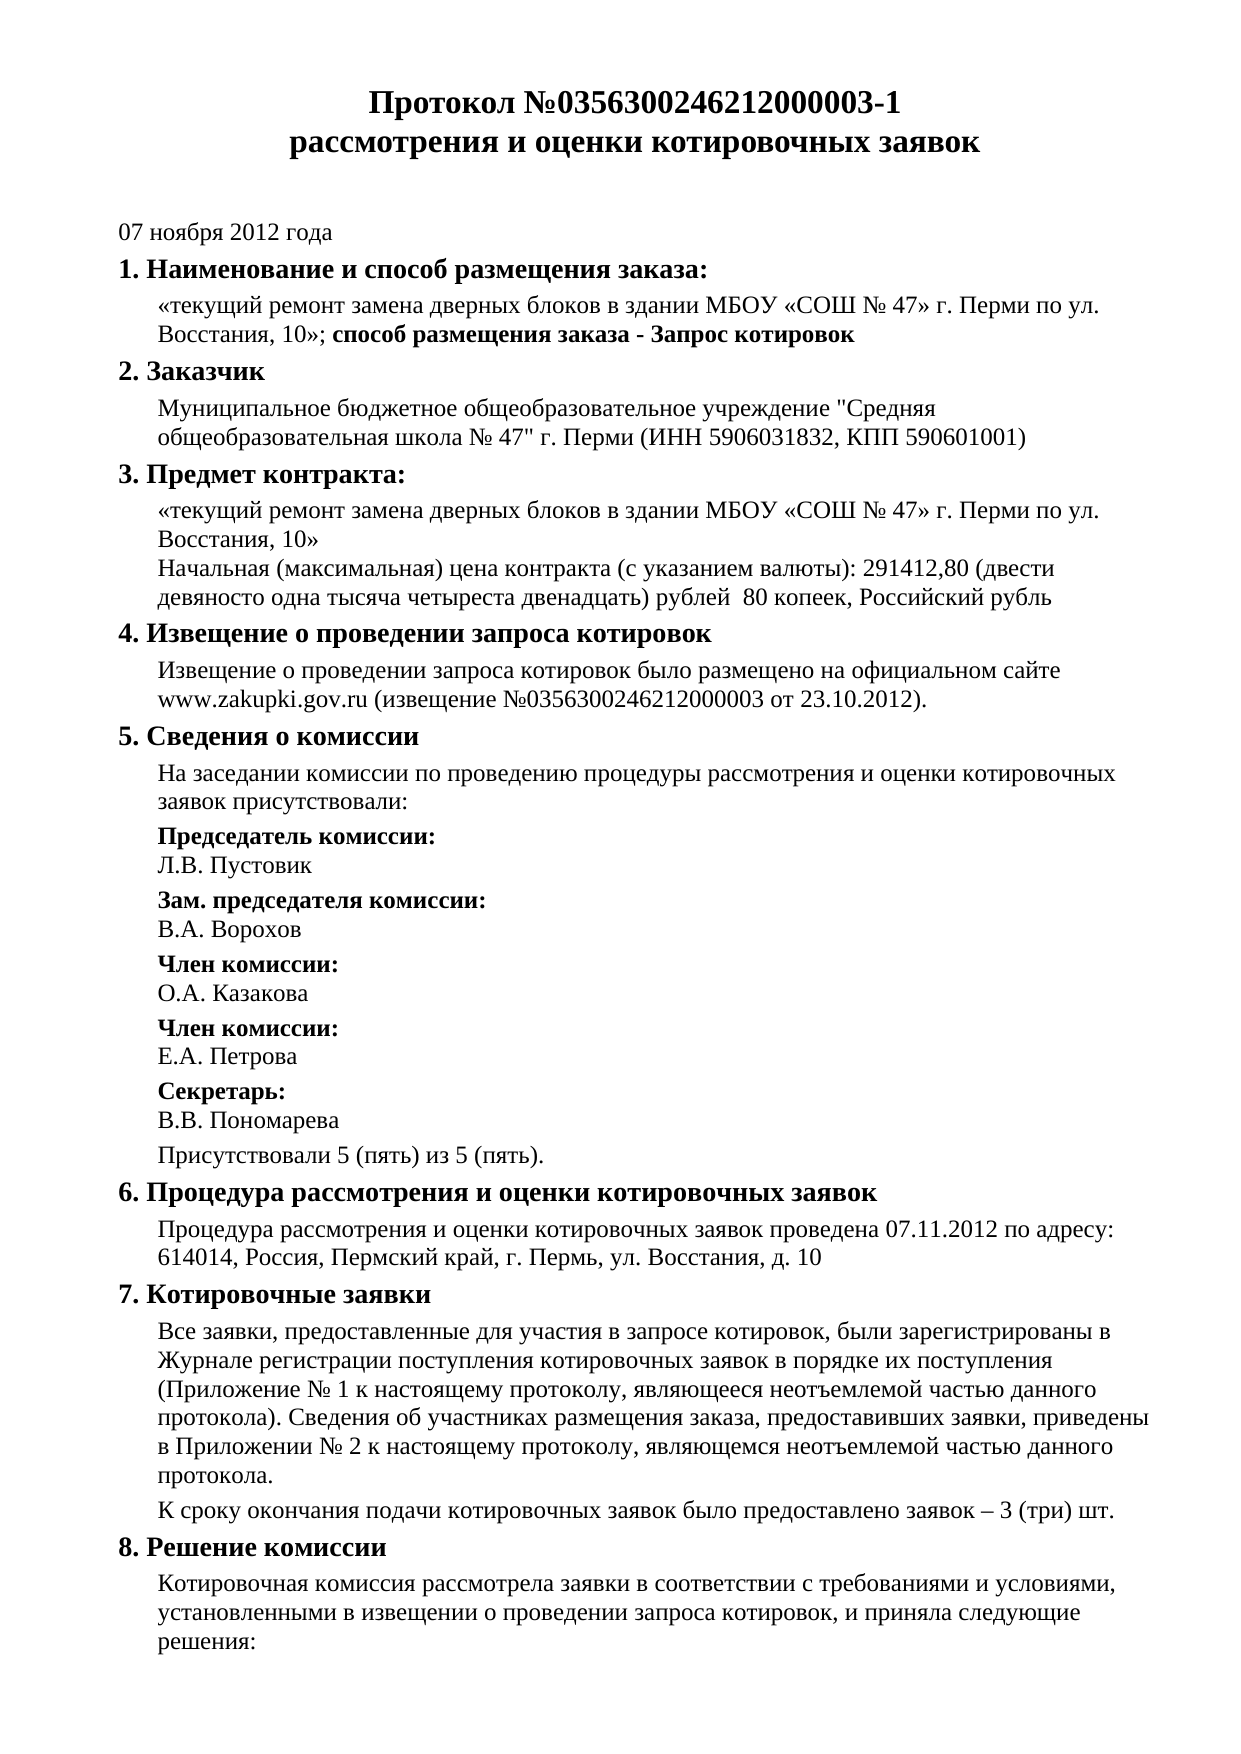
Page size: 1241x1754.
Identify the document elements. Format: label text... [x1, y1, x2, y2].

text Член комиссии: Е.А. Петрова [157, 1013, 1152, 1070]
text 5. Сведения о комиссии [118, 719, 1152, 751]
text На заседании комиссии по проведению процедуры рассмотрения и оценки котировочных заявок присутствовали: [157, 758, 1152, 815]
text «текущий ремонт замена дверных блоков в здании МБОУ «СОШ № 47» г. Перми по ул. Восстания, 10» Начальная (максимальная) цена контракта (с указанием валюты): 291412,80 (двести девяносто одна тысяча четыреста двенадцать) рублей 80 копеек, Российский рубль [157, 495, 1152, 610]
text Процедура рассмотрения и оценки котировочных заявок проведена 07.11.2012 по адресу: 614014, Россия, Пермский край, г. Пермь, ул. Восстания, д. 10 [157, 1214, 1152, 1271]
text Котировочная комиссия рассмотрела заявки в соответствии с требованиями и условиями, установленными в извещении о проведении запроса котировок, и приняла следующие решения: [157, 1568, 1152, 1655]
text Муниципальное бюджетное общеобразовательное учреждение "Средняя общеобразовательная школа № 47" г. Перми (ИНН 5906031832, КПП 590601001) [157, 393, 1152, 450]
text 6. Процедура рассмотрения и оценки котировочных заявок [118, 1175, 1152, 1207]
text рассмотрения и оценки котировочных заявок [118, 121, 1152, 159]
text Все заявки, предоставленные для участия в запросе котировок, были зарегистрированы в Журнале регистрации поступления котировочных заявок в порядке их поступления (Приложение № 1 к настоящему протоколу, являющееся неотъемлемой частью данного протокола). Сведения об участниках размещения заказа, предоставивших заявки, приведены в Приложении № 2 к настоящему протоколу, являющемся неотъемлемой частью данного протокола. [157, 1316, 1152, 1489]
text 07 ноября 2012 года [118, 188, 1152, 246]
text 2. Заказчик [118, 354, 1152, 387]
text 7. Котировочные заявки [118, 1277, 1152, 1310]
text «текущий ремонт замена дверных блоков в здании МБОУ «СОШ № 47» г. Перми по ул. Восстания, 10»; способ размещения заказа - Запрос котировок [157, 291, 1152, 348]
text Извещение о проведении запроса котировок было размещено на официальном сайте www.zakupki.gov.ru (извещение №0356300246212000003 от 23.10.2012). [157, 655, 1152, 713]
text Присутствовали 5 (пять) из 5 (пять). [157, 1140, 1152, 1169]
text Секретарь: В.В. Пономарева [157, 1076, 1152, 1134]
text 1. Наименование и способ размещения заказа: [118, 252, 1152, 284]
text Председатель комиссии: Л.В. Пустовик [157, 821, 1152, 879]
text 4. Извещение о проведении запроса котировок [118, 617, 1152, 649]
text Протокол №0356300246212000003-1 [118, 83, 1152, 121]
text Зам. председателя комиссии: В.А. Ворохов [157, 885, 1152, 943]
text 3. Предмет контракта: [118, 457, 1152, 489]
text К сроку окончания подачи котировочных заявок было предоставлено заявок – 3 (три) шт. [157, 1495, 1152, 1524]
text 8. Решение комиссии [118, 1530, 1152, 1562]
text Член комиссии: О.А. Казакова [157, 949, 1152, 1006]
